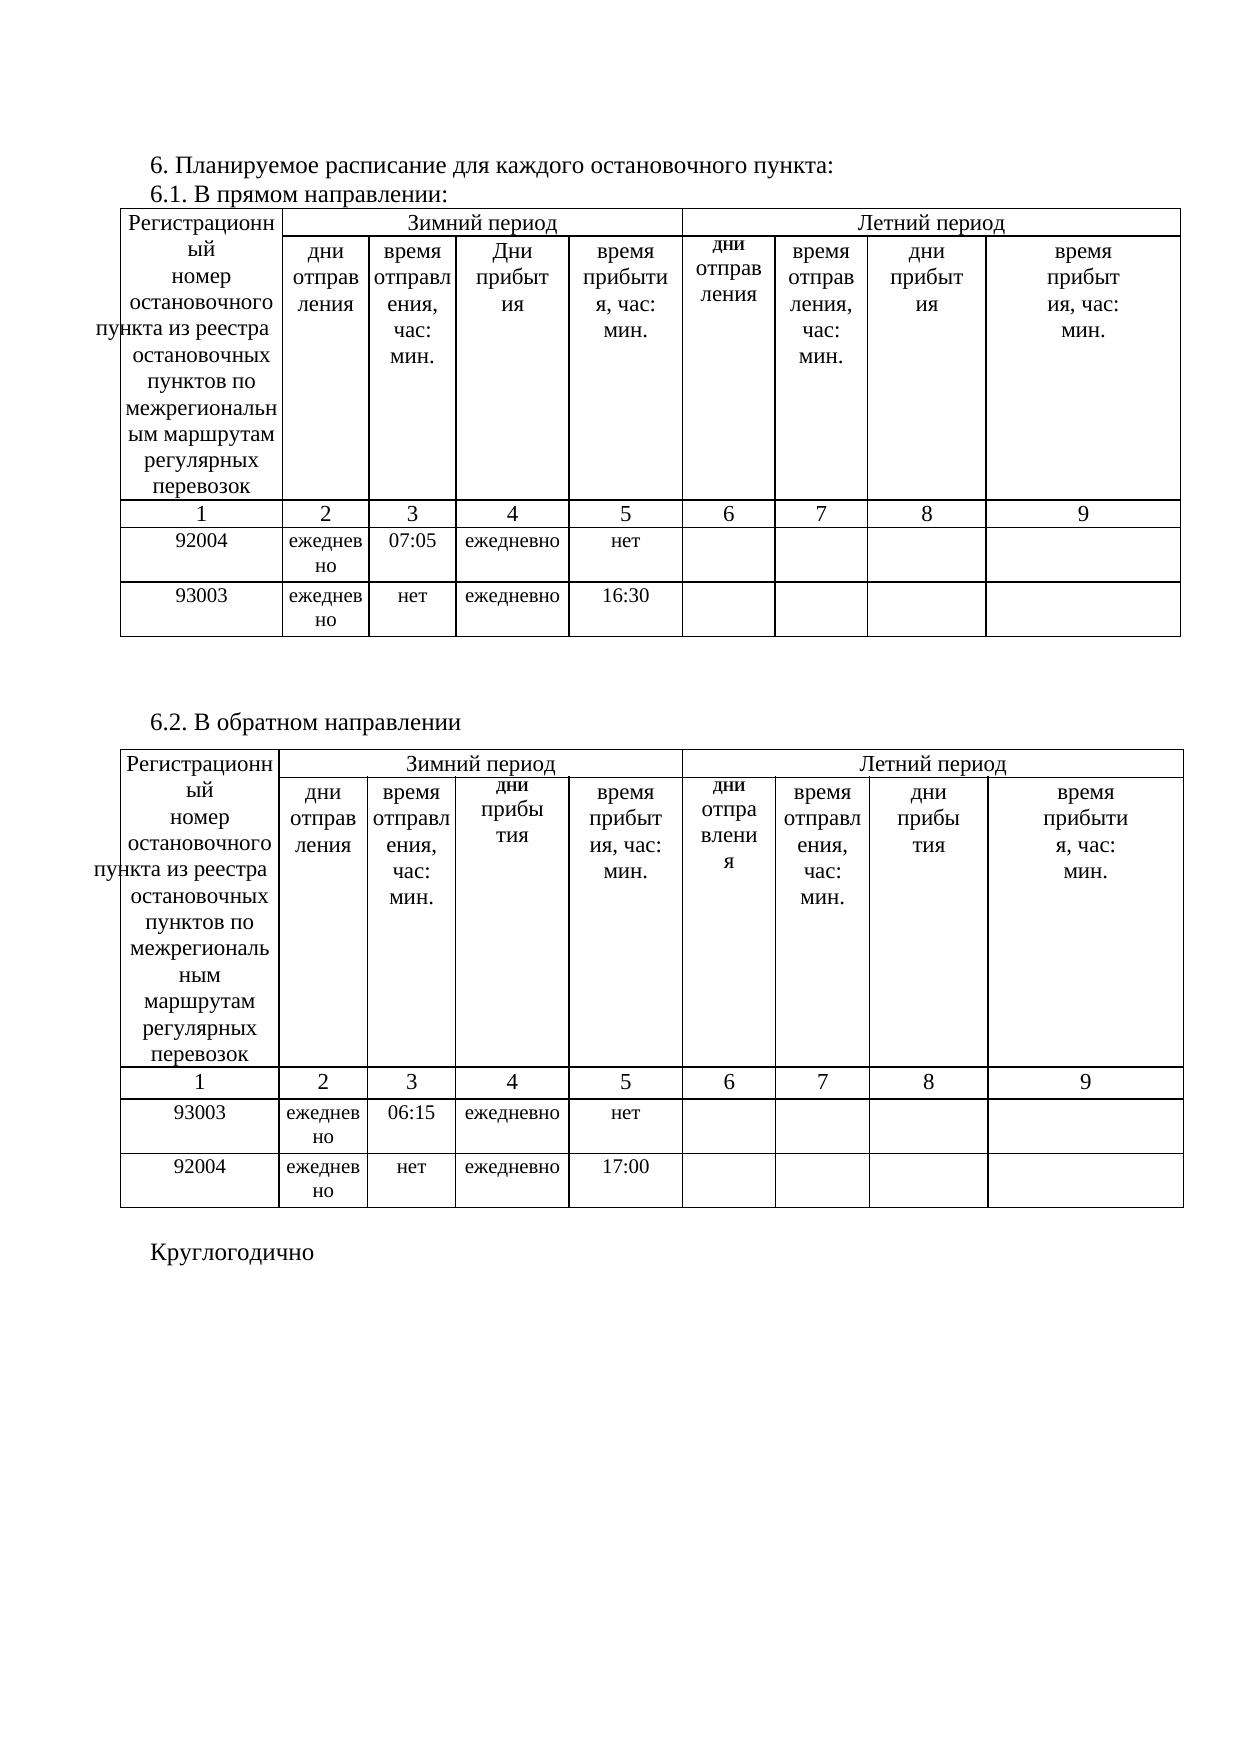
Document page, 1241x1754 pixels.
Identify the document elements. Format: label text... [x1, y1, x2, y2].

table_cell 7 [776, 1068, 869, 1098]
table_header Регистрационный номер остановочного пункта из реестра остановочных пунктов по межрегиональным маршрутам регулярных перевозок [121, 209, 282, 499]
table_cell [989, 1100, 1183, 1152]
table_cell 2 [283, 501, 368, 527]
table_cell 07:05 [370, 528, 455, 581]
table_header Летний период [683, 750, 1183, 776]
table_cell время прибыт ия, час: мин. [570, 778, 682, 1066]
table_cell 9 [989, 1068, 1183, 1098]
table_cell дни отправ ления [283, 237, 368, 499]
table_cell время прибыти я, час: мин. [570, 237, 682, 499]
table_cell 1 [121, 1068, 278, 1098]
table_cell время отправл ения, час: мин. [368, 778, 455, 1066]
table_cell 6 [683, 501, 774, 527]
table_cell 9 [987, 501, 1180, 527]
table_cell [987, 528, 1180, 581]
table_cell [868, 583, 985, 636]
table_cell ежедневно [280, 1154, 367, 1207]
table_cell время прибыт ия, час: мин. [987, 237, 1180, 499]
table_cell 06:15 [368, 1100, 455, 1152]
table_cell 8 [868, 501, 985, 527]
table_cell ежедневно [457, 583, 568, 636]
table_cell дни прибыт ия [868, 237, 985, 499]
table_cell [776, 1154, 869, 1207]
table_cell 7 [776, 501, 867, 527]
table_cell [776, 1100, 869, 1152]
table_cell 93003 [121, 1100, 278, 1152]
table_cell нет [370, 583, 455, 636]
table_cell [683, 528, 774, 581]
table_cell 8 [870, 1068, 987, 1098]
table_cell [683, 1100, 775, 1152]
table_cell дни прибы тия [870, 778, 987, 1066]
table_cell 3 [370, 501, 455, 527]
table_cell [683, 583, 774, 636]
table_cell ежедневно [283, 528, 368, 581]
table_cell 1 [121, 501, 282, 527]
table_cell Дни прибыт ия [457, 237, 568, 499]
table_cell [987, 583, 1180, 636]
table_cell ДНИ отправ ления [683, 237, 774, 499]
table_cell [870, 1154, 987, 1207]
text Круглогодично [150, 1237, 1090, 1266]
table_cell 6 [683, 1068, 775, 1098]
table_cell ДНИ прибы тия [456, 778, 568, 1066]
table_header Летний период [683, 209, 1180, 235]
table_cell ежедневно [456, 1154, 568, 1207]
table_cell время отправ ления, час: мин. [776, 237, 867, 499]
table_cell время отправл ения, час: мин. [776, 778, 869, 1066]
table_cell ежедневно [280, 1100, 367, 1152]
table_cell ежедневно [283, 583, 368, 636]
table_cell [989, 1154, 1183, 1207]
table_cell ежедневно [457, 528, 568, 581]
table_cell [776, 583, 867, 636]
table_cell 16:30 [570, 583, 682, 636]
table_cell дни отправ ления [280, 778, 367, 1066]
table_cell нет [570, 1100, 682, 1152]
table_cell ежедневно [456, 1100, 568, 1152]
table_cell [776, 528, 867, 581]
table_cell 3 [368, 1068, 455, 1098]
table_cell нет [570, 528, 682, 581]
table_cell 17:00 [570, 1154, 682, 1207]
table_cell 2 [280, 1068, 367, 1098]
table_cell [870, 1100, 987, 1152]
table_header Зимний период [280, 750, 682, 776]
table_cell 4 [457, 501, 568, 527]
table_cell нет [368, 1154, 455, 1207]
table_cell время прибыти я, час: мин. [989, 778, 1183, 1066]
table_cell 5 [570, 501, 682, 527]
table_cell 92004 [121, 1154, 278, 1207]
table_cell [683, 1154, 775, 1207]
table_cell 4 [456, 1068, 568, 1098]
table_cell ДНИ отпра влени я [683, 778, 775, 1066]
table_cell время отправл ения, час: мин. [370, 237, 455, 499]
table_cell [868, 528, 985, 581]
table_header Регистрационный номер остановочного пункта из реестра остановочных пунктов по межрегиональным маршрутам регулярных перевозок [121, 750, 278, 1066]
table_cell 92004 [121, 528, 282, 581]
table_cell 93003 [121, 583, 282, 636]
table_cell 5 [570, 1068, 682, 1098]
table_header Зимний период [283, 209, 682, 235]
text 6.1. В прямом направлении: [150, 179, 1090, 207]
text 6. Планируемое расписание для каждого остановочного пункта: [150, 150, 1090, 179]
text 6.2. В обратном направлении [150, 707, 1090, 736]
